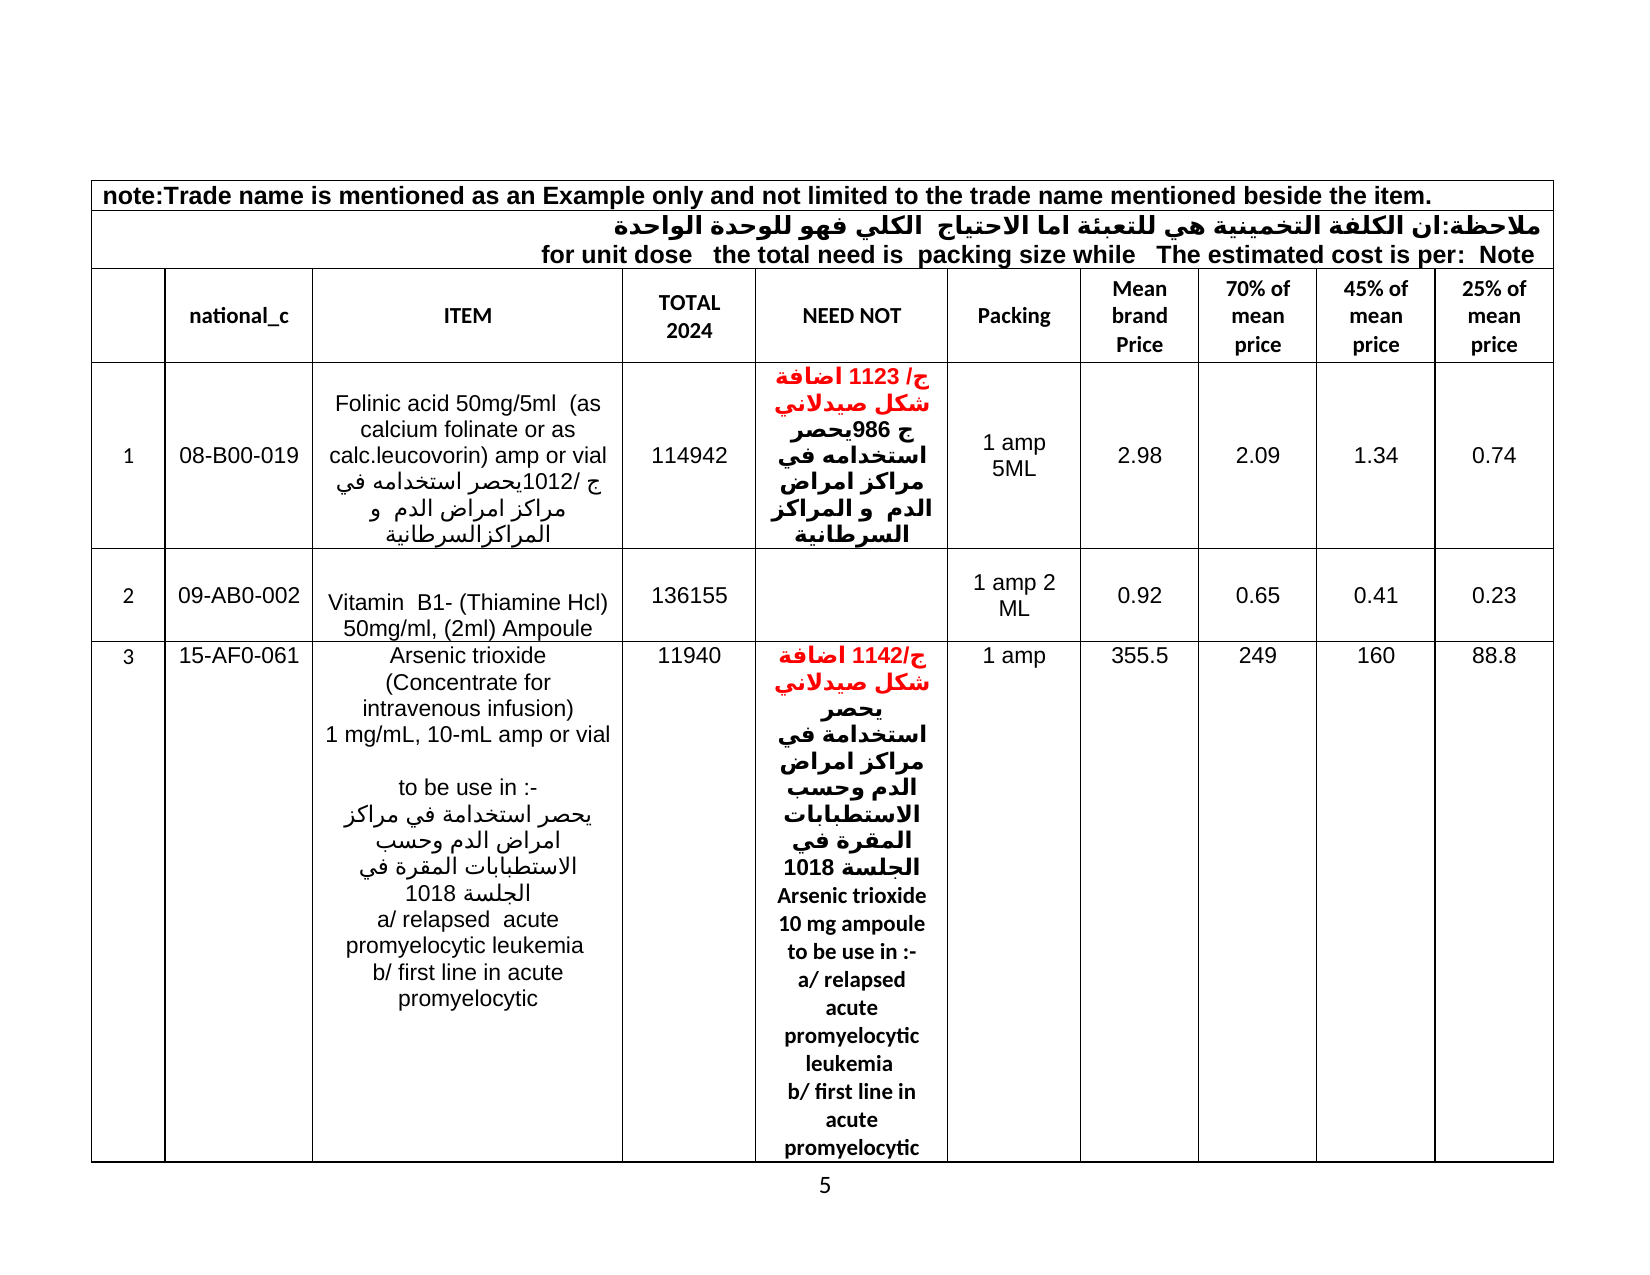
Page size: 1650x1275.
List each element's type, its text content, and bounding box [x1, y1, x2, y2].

table_cell 160 [1317, 642, 1434, 1161]
table_cell 0.74 [1436, 363, 1553, 548]
table_cell 0.23 [1436, 549, 1553, 641]
table_cell Vitamin B1- (Thiamine Hcl) 50mg/ml, (2ml) Ampoule [313, 549, 622, 641]
table_cell 09-AB0-002 [166, 549, 312, 641]
table_cell Packing [948, 269, 1080, 362]
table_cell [756, 642, 947, 1161]
table_cell 0.92 [1081, 549, 1198, 641]
table_cell 114942 [623, 363, 755, 548]
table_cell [313, 642, 622, 1161]
table_cell 1.34 [1317, 363, 1434, 548]
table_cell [92, 181, 1553, 210]
table_cell 15-AF0-061 [166, 642, 312, 1161]
table_cell 355.5 [1081, 642, 1198, 1161]
table_cell 25% of mean price [1436, 269, 1553, 362]
table_cell 0.65 [1199, 549, 1316, 641]
table_cell Folinic acid 50mg/5ml (as calcium folinate or as calc.leucovorin) amp or vial ج /1012يحصر استخدامه في مراكز امراض الدم و المراكزالسرطانية [313, 363, 622, 548]
table_cell 2.09 [1199, 363, 1316, 548]
table_cell national_c [166, 269, 312, 362]
table_cell Mean brand Price [1081, 269, 1198, 362]
table_cell ج/ 1123 اضافة شكل صيدلاني ج 986يحصر استخدامه في مراكز امراض الدم و المراكز السرطانية [756, 363, 947, 548]
table_cell 11940 [623, 642, 755, 1161]
table_cell NEED NOT [756, 269, 947, 362]
table_cell 3 [92, 642, 164, 1161]
table_cell 08-B00-019 [166, 363, 312, 548]
table_cell 45% of mean price [1317, 269, 1434, 362]
table_cell 0.41 [1317, 549, 1434, 641]
table_cell 1 [92, 363, 164, 548]
table_cell ملاحظة:ان الكلفة التخمينية هي للتعبئة اما الاحتياج الكلي فهو للوحدة الواحدة for unit dose the total need is packing size while The estimated cost is per: Note [92, 211, 1553, 268]
table_cell 1 amp 2 ML [948, 549, 1080, 641]
table_cell TOTAL 2024 [623, 269, 755, 362]
table_cell 2.98 [1081, 363, 1198, 548]
table_cell 2 [92, 549, 164, 641]
table_cell [756, 549, 947, 641]
table_cell 1 amp 5ML [948, 363, 1080, 548]
table_cell 136155 [623, 549, 755, 641]
table_cell 70% of mean price [1199, 269, 1316, 362]
table_cell 1 amp [948, 642, 1080, 1161]
table_cell ITEM [313, 269, 622, 362]
table_cell [92, 269, 164, 362]
table_cell 88.8 [1436, 642, 1553, 1161]
table_cell 249 [1199, 642, 1316, 1161]
